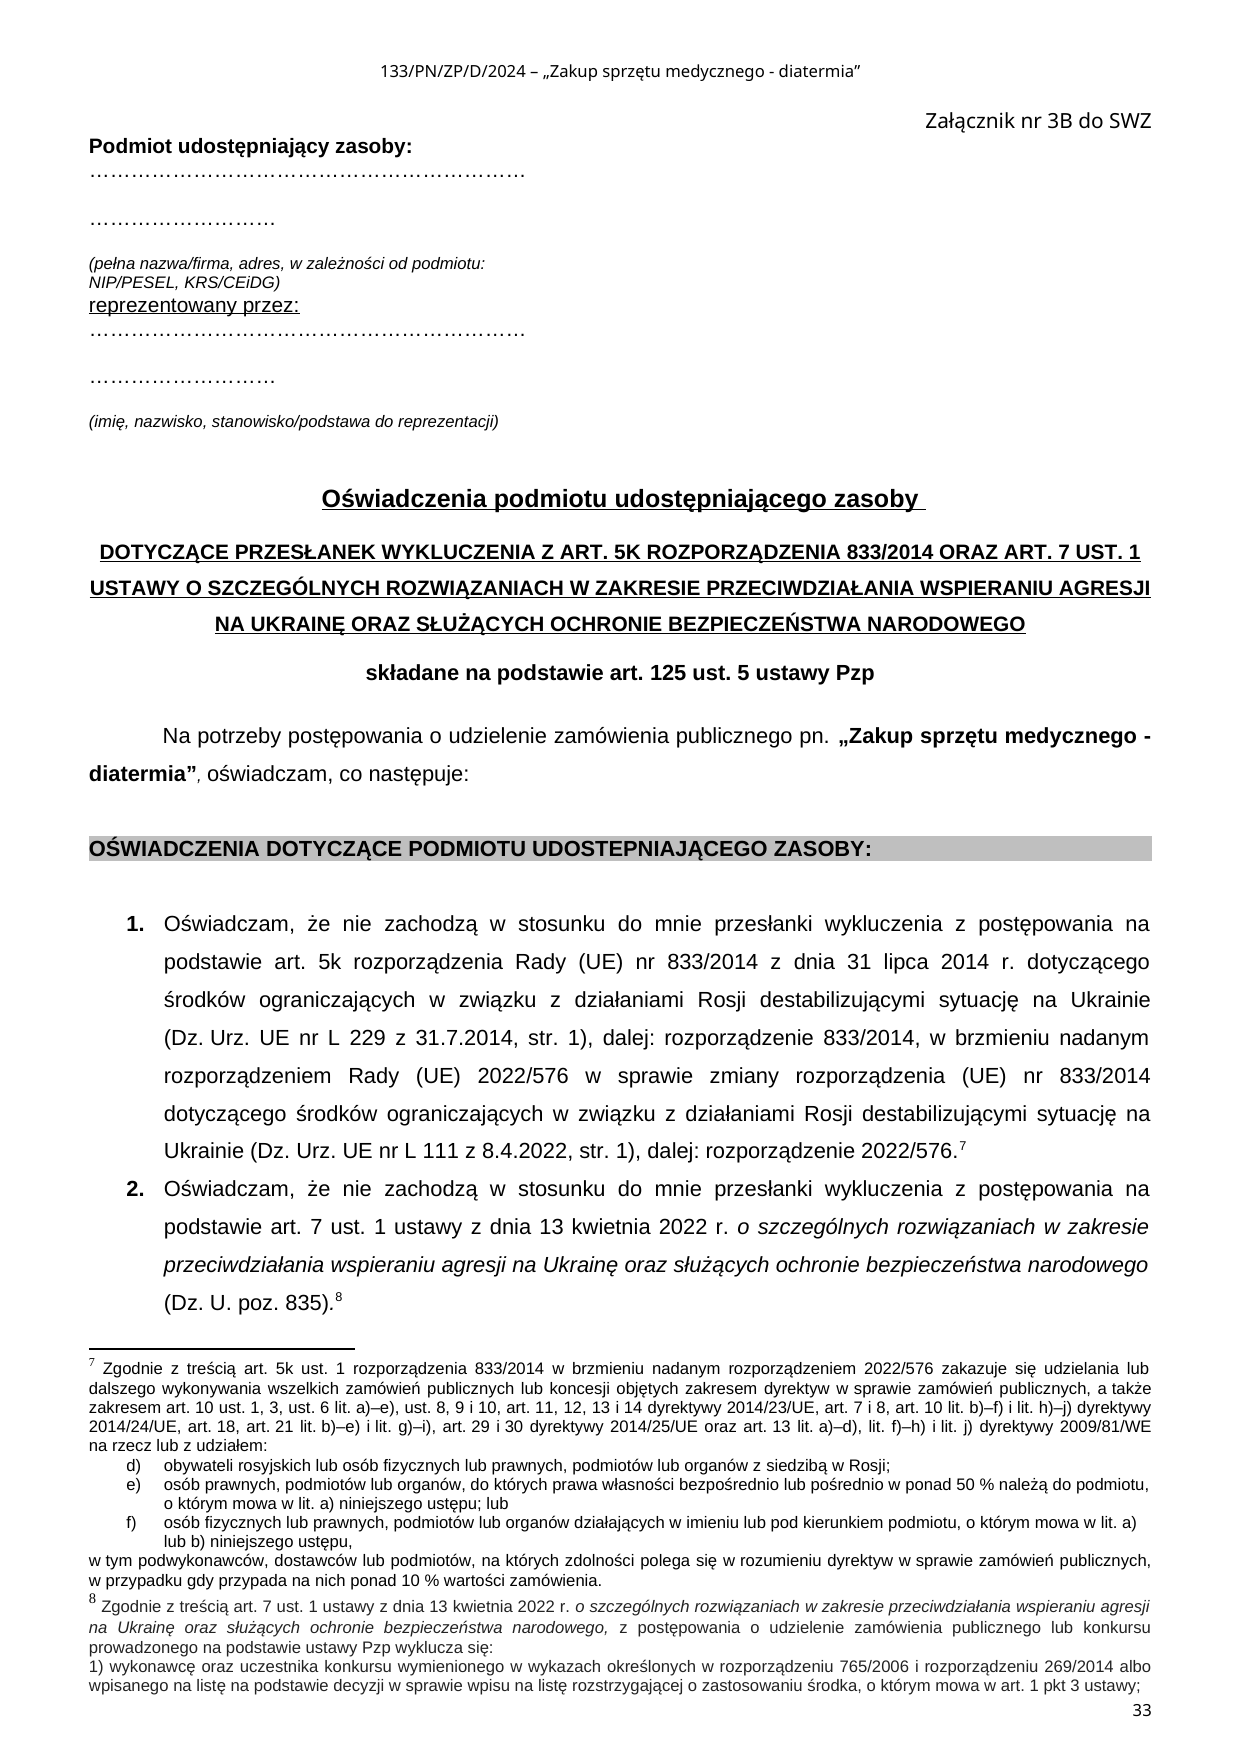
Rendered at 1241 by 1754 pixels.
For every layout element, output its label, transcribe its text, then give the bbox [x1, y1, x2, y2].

text składane na podstawie art. 125 ust. 5 ustawy Pzp [89, 660, 1152, 685]
text ……………………………………………………………………………… [89, 316, 531, 388]
text Na potrzeby postępowania o udzielenie zamówienia publicznego pn. „Zakup sprzętu medycznego - diatermia”, oświadczam, co następuje: [89, 723, 1152, 786]
text reprezentowany przez: [89, 292, 1152, 316]
text ……………………………………………………………………………… [89, 158, 531, 230]
text (pełna nazwa/firma, adres, w zależności od podmiotu: NIP/PESEL, KRS/CEiDG) [89, 254, 531, 292]
text Podmiot udostępniający zasoby: [89, 134, 1152, 158]
list Oświadczam, że nie zachodzą w stosunku do mnie przesłanki wykluczenia z postępowania na podstawie art. 5k rozporządzenia Rady (UE) nr 833/2014 z dnia 31 lipca 2014 r. dotyczącego środków ograniczających w związku z działaniami Rosji destabilizującymi sytuację na Ukrainie (Dz. Urz. UE nr L 229 z 31.7.2014, str. 1), dalej: rozporządzenie 833/2014, w brzmieniu nadanym rozporządzeniem Rady (UE) 2022/576 w sprawie zmiany rozporządzenia (UE) nr 833/2014 dotyczącego środków ograniczających w związku z działaniami Rosji destabilizującymi sytuację na Ukrainie (Dz. Urz. UE nr L 111 z 8.4.2022, str. 1), dalej: rozporządzenie 2022/576. [126, 911, 1152, 1163]
text (imię, nazwisko, stanowisko/podstawa do reprezentacji) [89, 412, 531, 431]
text Oświadczenia podmiotu udostępniającego zasoby [89, 484, 1152, 513]
text Załącznik nr 3B do SWZ [89, 106, 1152, 134]
text OŚWIADCZENIA DOTYCZĄCE PODMIOTU UDOSTEPNIAJĄCEGO ZASOBY: [89, 836, 1152, 861]
list Oświadczam, że nie zachodzą w stosunku do mnie przesłanki wykluczenia z postępowania na podstawie art. 7 ust. 1 ustawy z dnia 13 kwietnia 2022 r. o szczególnych rozwiązaniach w zakresie przeciwdziałania wspieraniu agresji na Ukrainę oraz służących ochronie bezpieczeństwa narodowego (Dz. U. poz. 835). [126, 1176, 1152, 1315]
text DOTYCZĄCE PRZESŁANEK WYKLUCZENIA Z ART. 5K ROZPORZĄDZENIA 833/2014 ORAZ ART. 7 UST. 1 USTAWY o szczególnych rozwiązaniach w zakresie przeciwdziałania wspieraniu agresji na Ukrainę oraz służących ochronie bezpieczeństwa narodowego [89, 540, 1152, 636]
